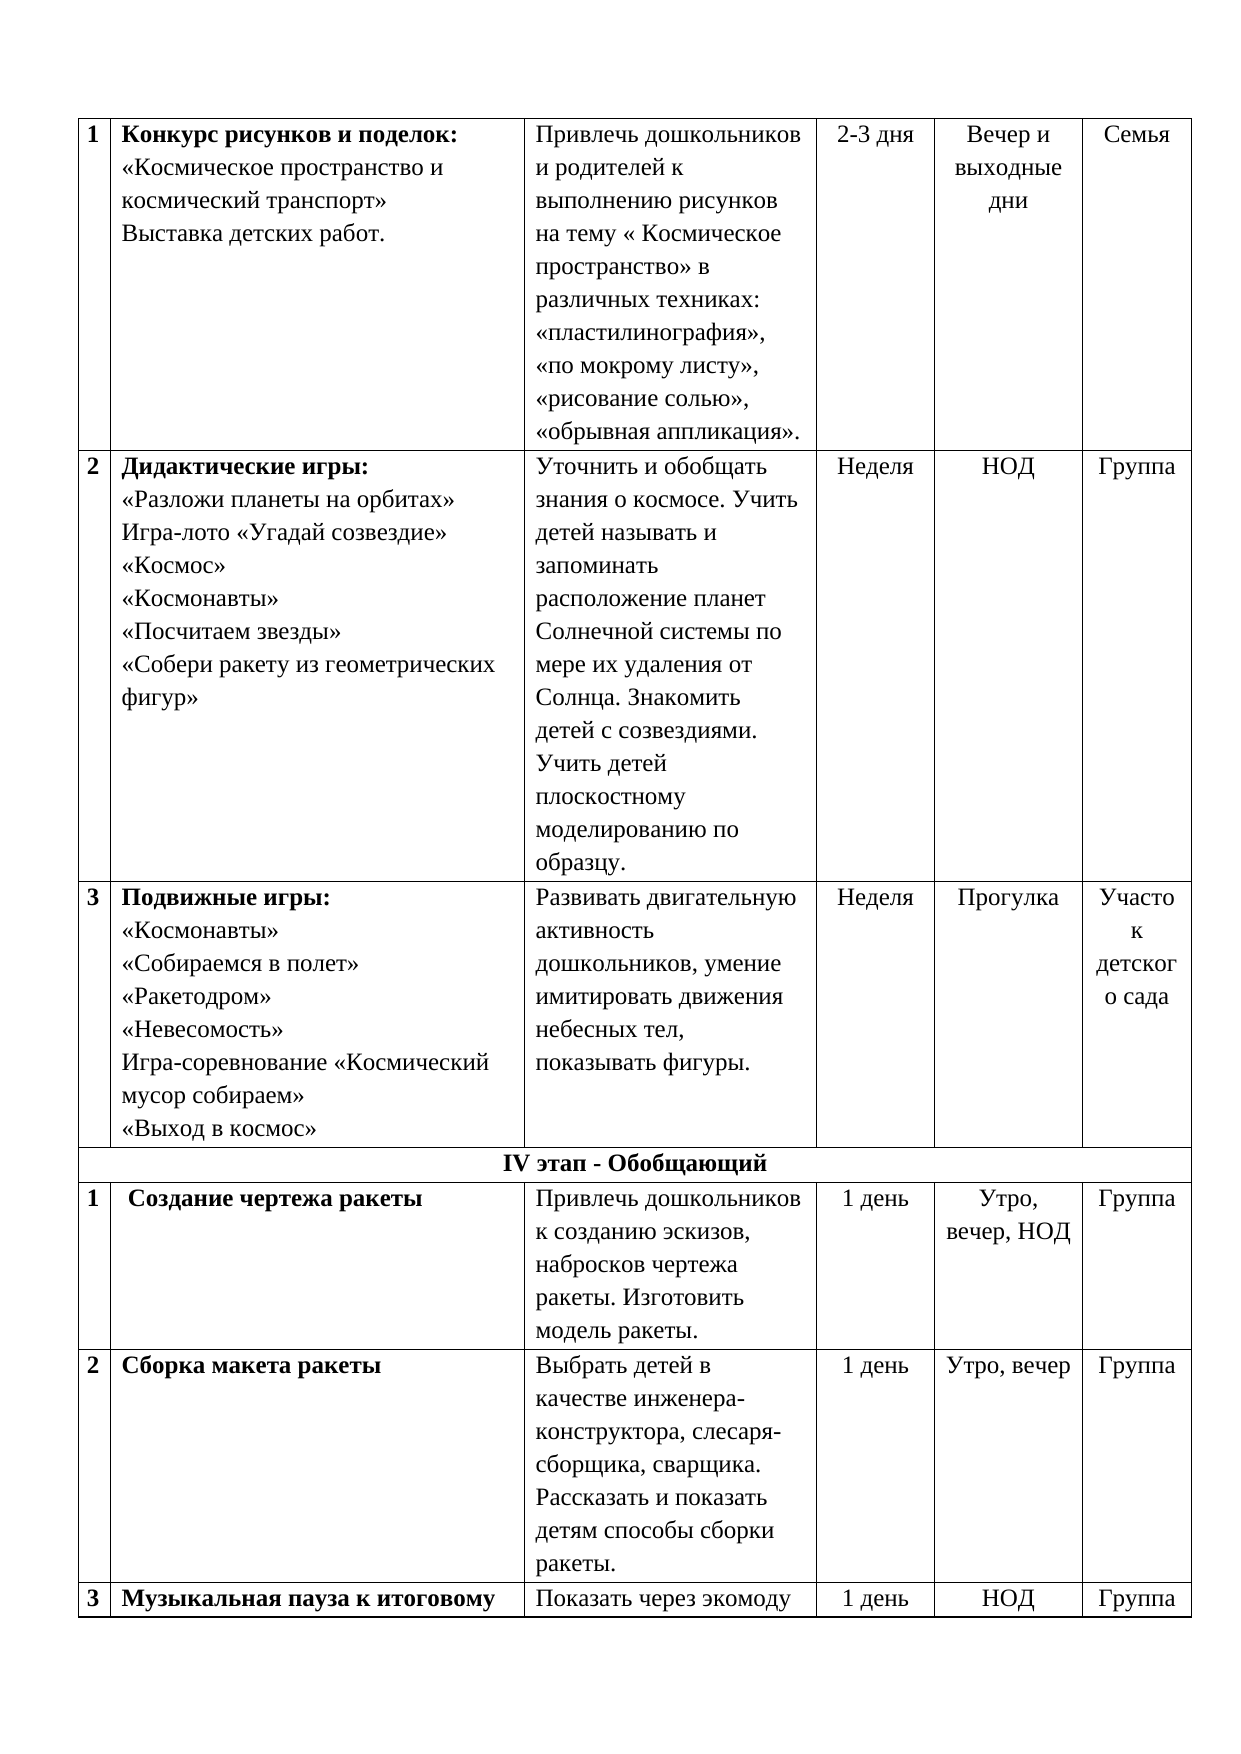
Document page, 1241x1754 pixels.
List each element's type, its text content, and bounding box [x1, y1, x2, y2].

table_cell Неделя [817, 451, 934, 881]
table_cell Выбрать детей в качестве инженера-конструктора, слесаря-сборщика, сварщика. Рассказать и показать детям способы сборки ракеты. [525, 1350, 816, 1582]
table_cell Конкурс рисунков и поделок: «Космическое пространство и космический транспорт» Выставка детских работ. [111, 119, 524, 450]
table_cell 1 день [817, 1583, 934, 1616]
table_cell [111, 1583, 524, 1616]
table_cell 2 [79, 1350, 110, 1582]
table_cell Вечер и выходные дни [935, 119, 1082, 450]
table_cell НОД [935, 451, 1082, 881]
table_cell Привлечь дошкольников к созданию эскизов, набросков чертежа ракеты. Изготовить модель ракеты. [525, 1183, 816, 1349]
table_cell Сборка макета ракеты [111, 1350, 524, 1582]
table_cell Подвижные игры: «Космонавты» «Собираемся в полет» «Ракетодром» «Невесомость» Игра-соревнование «Космический мусор собираем» «Выход в космос» [111, 882, 524, 1147]
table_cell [525, 1583, 816, 1616]
table_cell Группа [1083, 1350, 1191, 1582]
table_cell 1 [79, 119, 110, 450]
table_cell 3 [79, 882, 110, 1147]
table_cell Создание чертежа ракеты [111, 1183, 524, 1349]
table_cell Дидактические игры: «Разложи планеты на орбитах» Игра-лото «Угадай созвездие» «Космос» «Космонавты» «Посчитаем звезды» «Собери ракету из геометрических фигур» [111, 451, 524, 881]
table_cell Группа [1083, 1583, 1191, 1616]
table_cell Утро, вечер [935, 1350, 1082, 1582]
table_cell 2 [79, 451, 110, 881]
table_cell Прогулка [935, 882, 1082, 1147]
table_cell IV этап - Обобщающий [79, 1148, 1191, 1182]
table_cell 3 [79, 1583, 110, 1616]
table_cell Развивать двигательную активность дошкольников, умение имитировать движения небесных тел, показывать фигуры. [525, 882, 816, 1147]
table_cell Утро, вечер, НОД [935, 1183, 1082, 1349]
table_cell 1 день [817, 1350, 934, 1582]
table_cell Участок детского сада [1083, 882, 1191, 1147]
table_cell 1 день [817, 1183, 934, 1349]
table_cell Группа [1083, 1183, 1191, 1349]
table_cell 1 [79, 1183, 110, 1349]
table_cell 2-3 дня [817, 119, 934, 450]
table_cell Семья [1083, 119, 1191, 450]
table_cell Группа [1083, 451, 1191, 881]
table_cell Уточнить и обобщать знания о космосе. Учить детей называть и запоминать расположение планет Солнечной системы по мере их удаления от Солнца. Знакомить детей с созвездиями. Учить детей плоскостному моделированию по образцу. [525, 451, 816, 881]
table_cell Привлечь дошкольников и родителей к выполнению рисунков на тему « Космическое пространство» в различных техниках: «пластилинография», «по мокрому листу», «рисование солью», «обрывная аппликация». [525, 119, 816, 450]
table_cell НОД [935, 1583, 1082, 1616]
table_cell Неделя [817, 882, 934, 1147]
